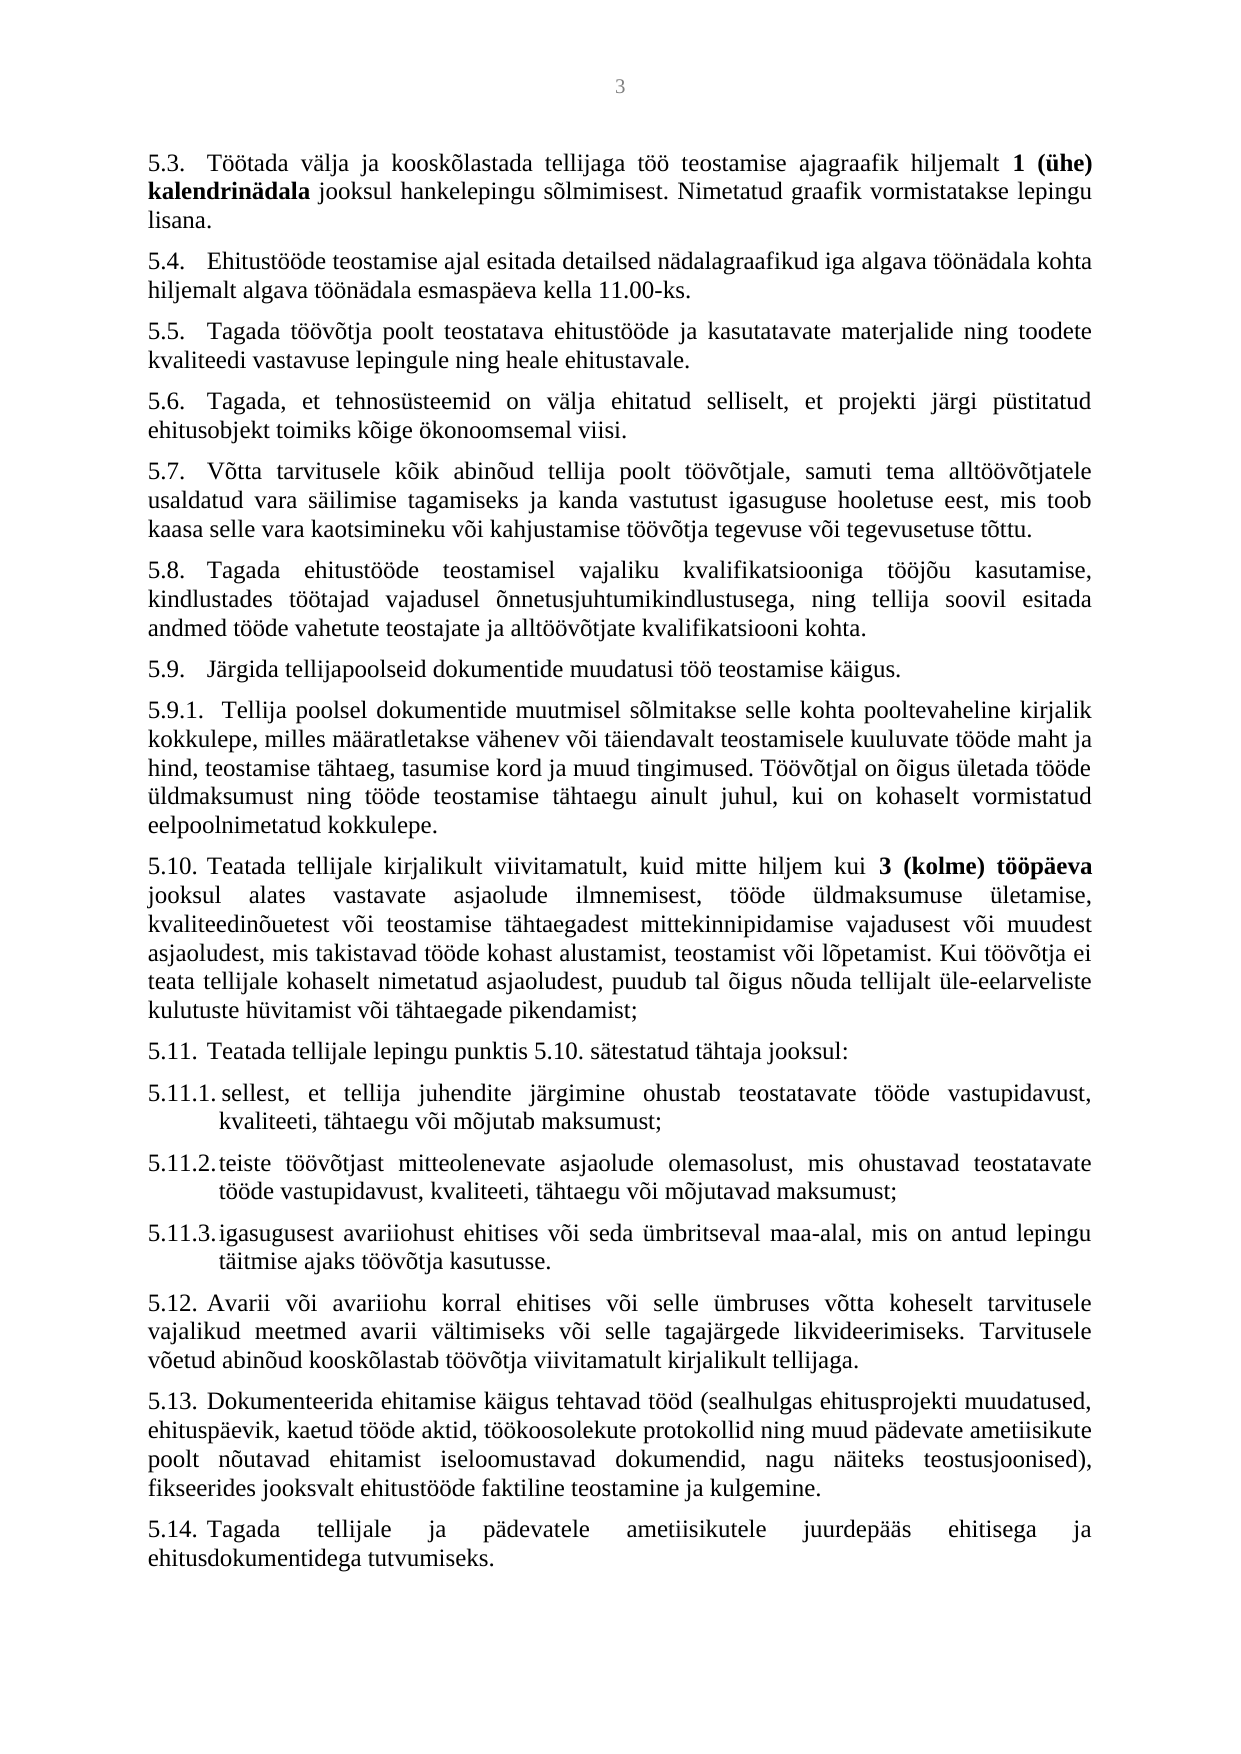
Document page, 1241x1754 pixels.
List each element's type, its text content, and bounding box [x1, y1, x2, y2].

list teiste töövõtjast mitteolenevate asjaolude olemasolust, mis ohustavad teostatavate tööde vastupidavust, kvaliteeti, tähtaegu või mõjutavad maksumust; [148, 1148, 1093, 1205]
list Järgida tellijapoolseid dokumentide muudatusi töö teostamise käigus. [148, 654, 1093, 683]
list Avarii või avariiohu korral ehitises või selle ümbruses võtta koheselt tarvitusele vajalikud meetmed avarii vältimiseks või selle tagajärgede likvideerimiseks. Tarvitusele võetud abinõud kooskõlastab töövõtja viivitamatult kirjalikult tellijaga. [148, 1288, 1093, 1374]
list Ehitustööde teostamise ajal esitada detailsed nädalagraafikud iga algava töönädala kohta hiljemalt algava töönädala esmaspäeva kella 11.00-ks. [148, 246, 1093, 304]
list Tagada, et tehnosüsteemid on välja ehitatud selliselt, et projekti järgi püstitatud ehitusobjekt toimiks kõige ökonoomsemal viisi. [148, 386, 1093, 444]
list Teatada tellijale kirjalikult viivitamatult, kuid mitte hiljem kui 3 (kolme) tööpäeva jooksul alates vastavate asjaolude ilmnemisest, tööde üldmaksumuse ületamise, kvaliteedinõuetest või teostamise tähtaegadest mittekinnipidamise vajadusest või muudest asjaoludest, mis takistavad tööde kohast alustamist, teostamist või lõpetamist. Kui töövõtja ei teata tellijale kohaselt nimetatud asjaoludest, puudub tal õigus nõuda tellijalt üle-eelarveliste kulutuste hüvitamist või tähtaegade pikendamist; [148, 851, 1093, 1024]
list Võtta tarvitusele kõik abinõud tellija poolt töövõtjale, samuti tema alltöövõtjatele usaldatud vara säilimise tagamiseks ja kanda vastutust igasuguse hooletuse eest, mis toob kaasa selle vara kaotsimineku või kahjustamise töövõtja tegevuse või tegevusetuse tõttu. [148, 456, 1093, 543]
list Tagada töövõtja poolt teostatava ehitustööde ja kasutatavate materjalide ning toodete kvaliteedi vastavuse lepingule ning heale ehitustavale. [148, 316, 1093, 374]
list Töötada välja ja kooskõlastada tellijaga töö teostamise ajagraafik hiljemalt 1 (ühe) kalendrinädala jooksul hankelepingu sõlmimisest. Nimetatud graafik vormistatakse lepingu lisana. [148, 148, 1093, 234]
list Tagada tellijale ja pädevatele ametiisikutele juurdepääs ehitisega ja ehitusdokumentidega tutvumiseks. [148, 1514, 1093, 1571]
list sellest, et tellija juhendite järgimine ohustab teostatavate tööde vastupidavust, kvaliteeti, tähtaegu või mõjutab maksumust; [148, 1078, 1093, 1135]
list Tellija poolsel dokumentide muutmisel sõlmitakse selle kohta pooltevaheline kirjalik kokkulepe, milles määratletakse vähenev või täiendavalt teostamisele kuuluvate tööde maht ja hind, teostamise tähtaeg, tasumise kord ja muud tingimused. Töövõtjal on õigus ületada tööde üldmaksumust ning tööde teostamise tähtaegu ainult juhul, kui on kohaselt vormistatud eelpoolnimetatud kokkulepe. [148, 695, 1093, 839]
list Dokumenteerida ehitamise käigus tehtavad tööd (sealhulgas ehitusprojekti muudatused, ehituspäevik, kaetud tööde aktid, töökoosolekute protokollid ning muud pädevate ametiisikute poolt nõutavad ehitamist iseloomustavad dokumendid, nagu näiteks teostusjoonised), fikseerides jooksvalt ehitustööde faktiline teostamine ja kulgemine. [148, 1386, 1093, 1501]
list Tagada ehitustööde teostamisel vajaliku kvalifikatsiooniga tööjõu kasutamise, kindlustades töötajad vajadusel õnnetusjuhtumikindlustusega, ning tellija soovil esitada andmed tööde vahetute teostajate ja alltöövõtjate kvalifikatsiooni kohta. [148, 555, 1093, 641]
list Teatada tellijale lepingu punktis 5.10. sätestatud tähtaja jooksul: [148, 1036, 1093, 1065]
list igasugusest avariiohust ehitises või seda ümbritseval maa-alal, mis on antud lepingu täitmise ajaks töövõtja kasutusse. [148, 1218, 1093, 1275]
